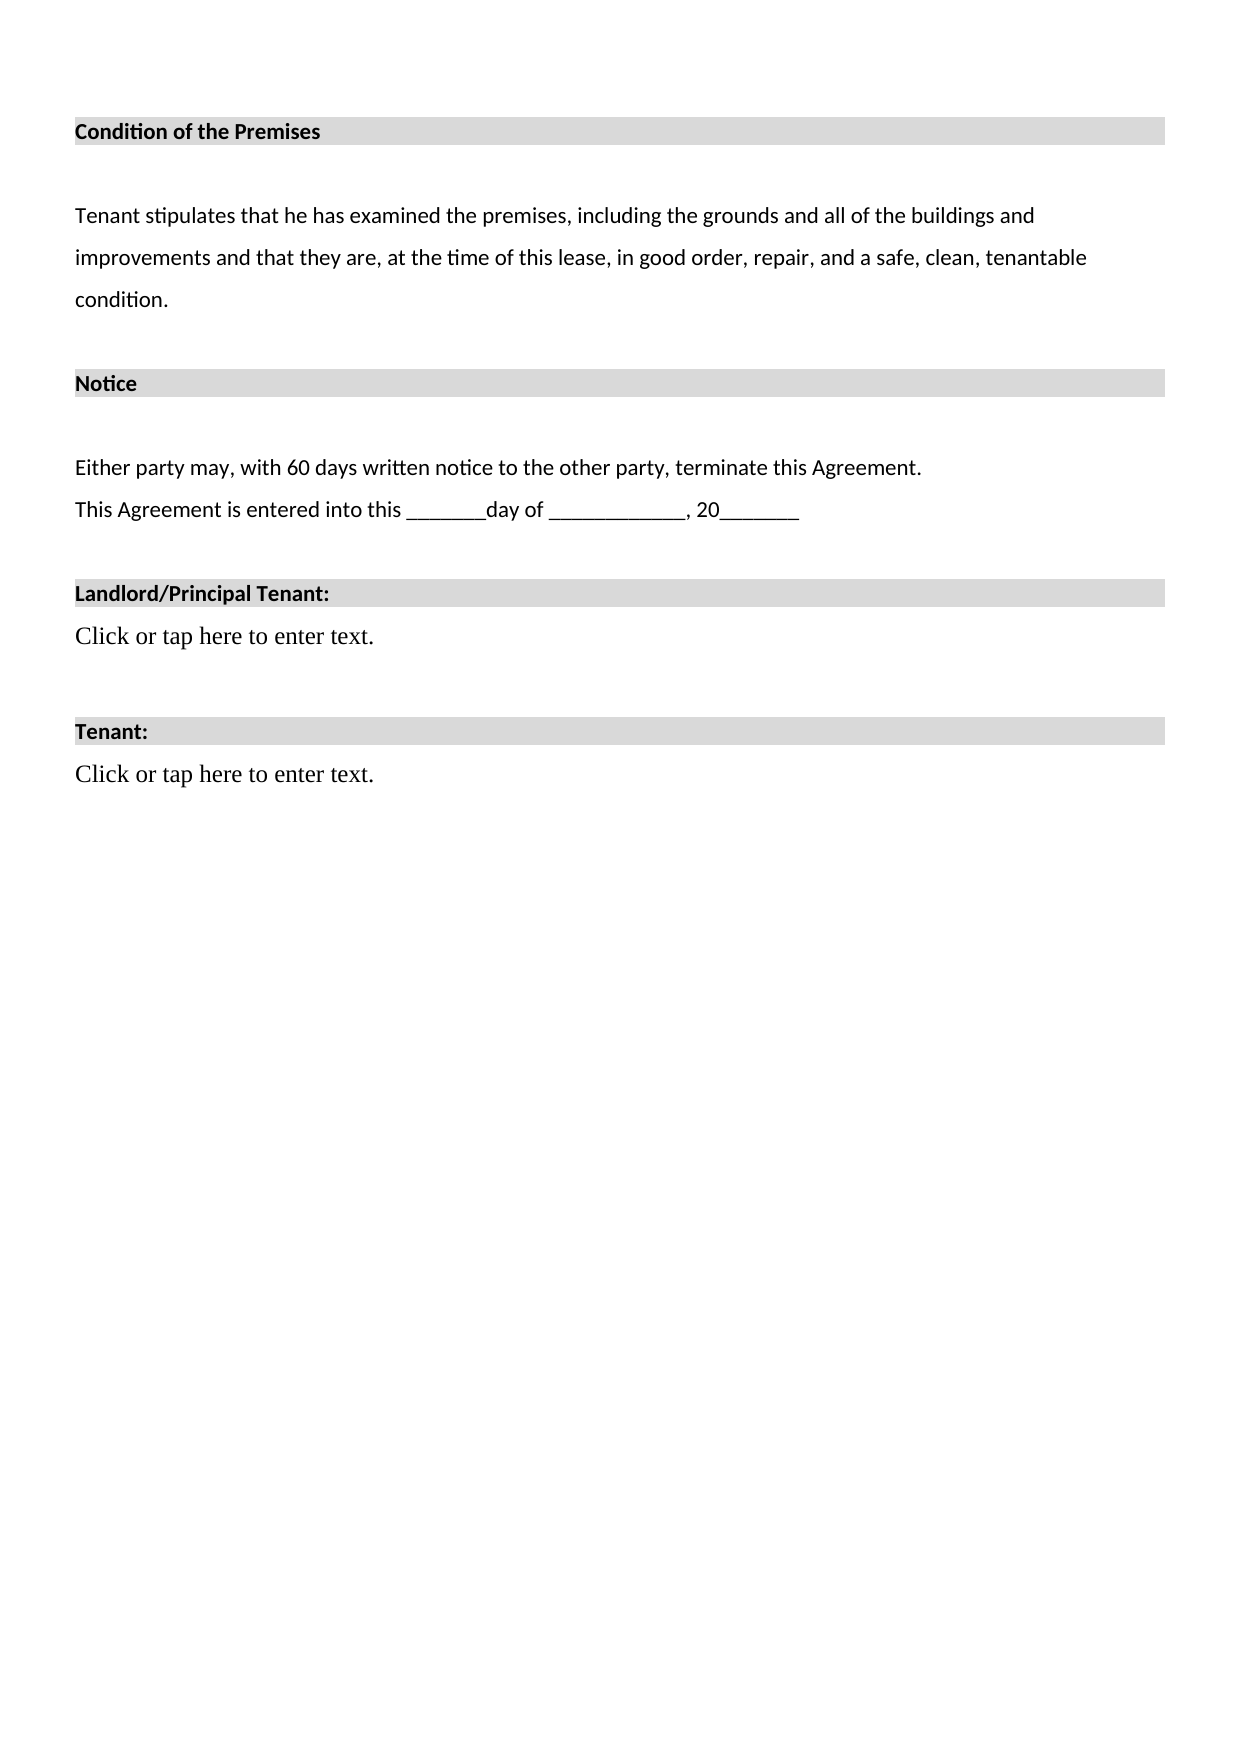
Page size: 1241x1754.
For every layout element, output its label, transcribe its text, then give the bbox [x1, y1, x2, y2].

text This Agreement is entered into this _______day of ____________, 20_______ [75, 495, 1165, 523]
text Tenant: [75, 717, 1165, 745]
text Condition of the Premises [75, 117, 1165, 145]
text Notice [75, 369, 1165, 397]
text Tenant stipulates that he has examined the premises, including the grounds and all of the buildings and improvements and that they are, at the time of this lease, in good order, repair, and a safe, clean, tenantable condition. [75, 201, 1165, 313]
text Landlord/Principal Tenant: [75, 579, 1165, 607]
text Either party may, with 60 days written notice to the other party, terminate this Agreement. [75, 453, 1165, 481]
